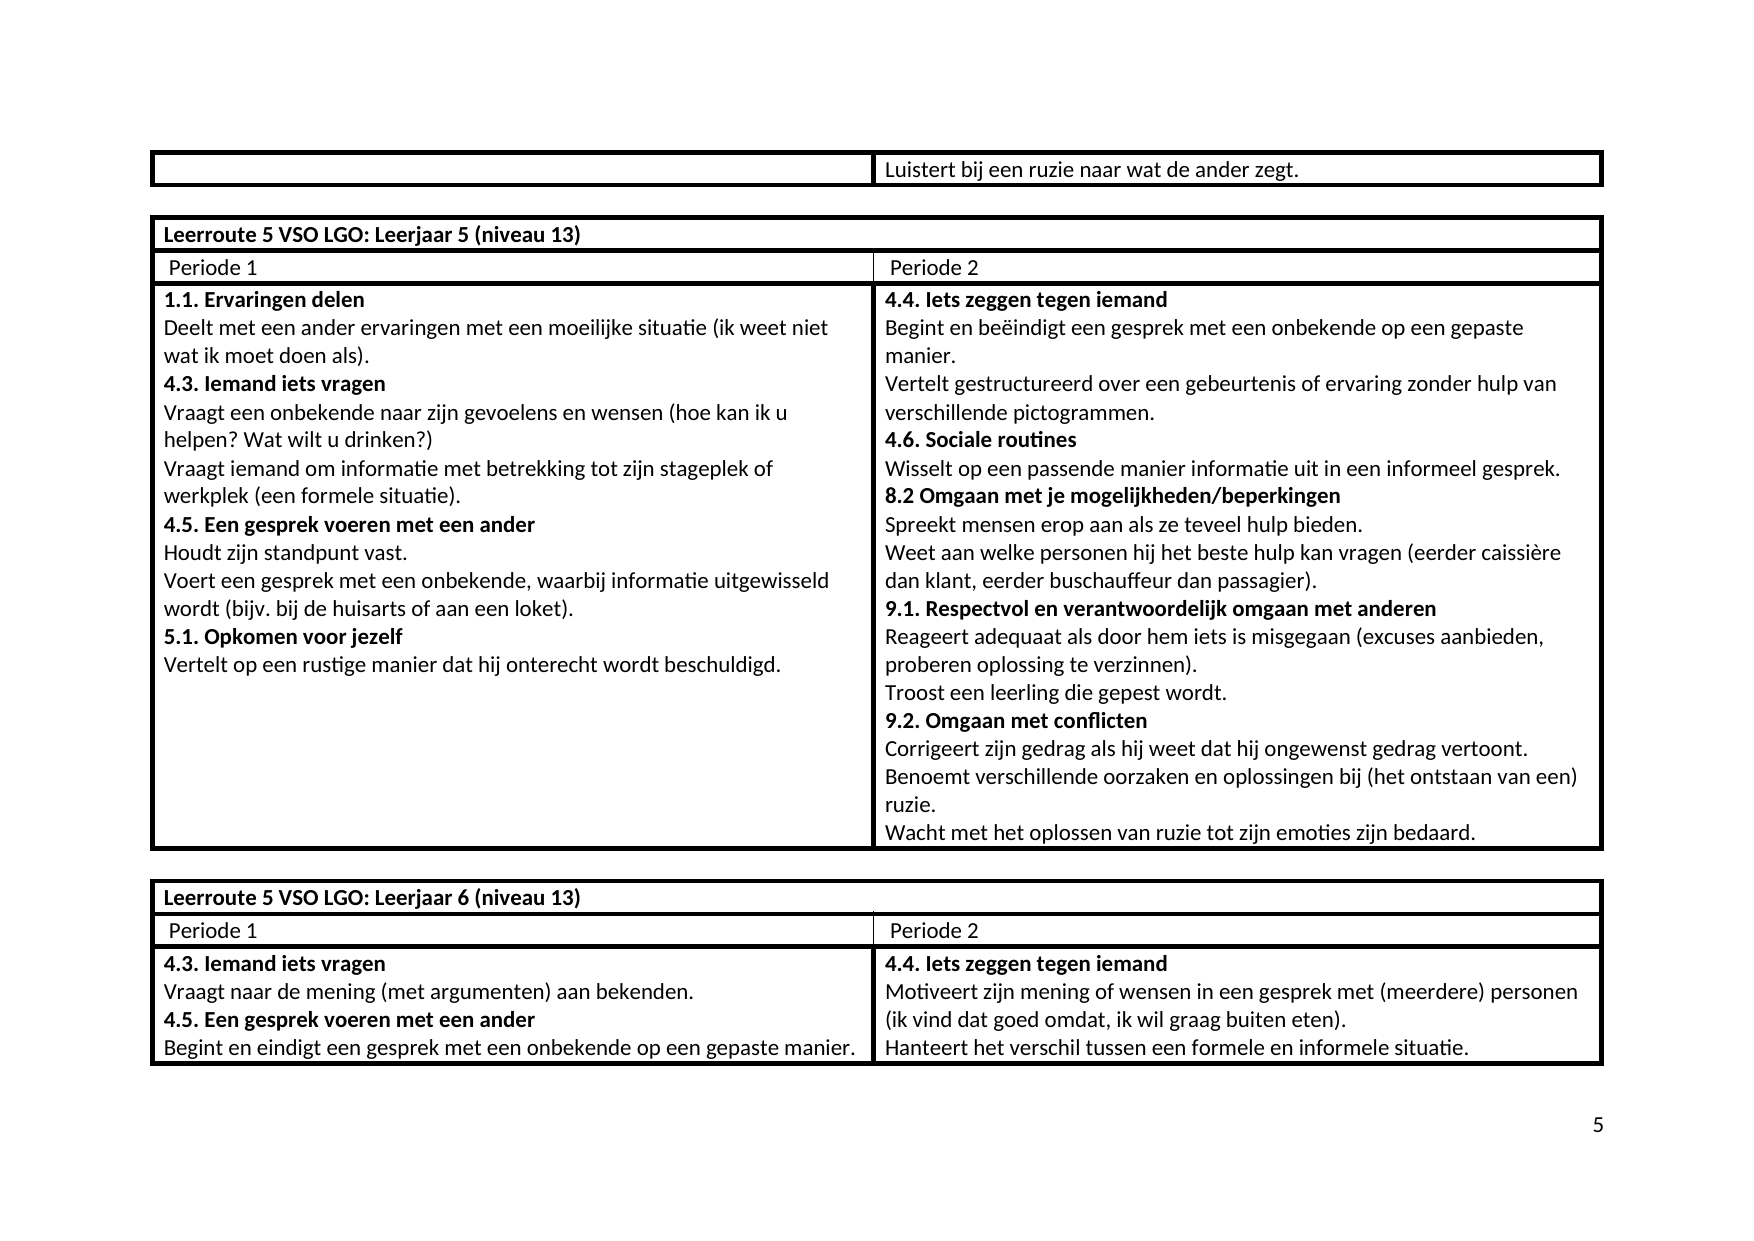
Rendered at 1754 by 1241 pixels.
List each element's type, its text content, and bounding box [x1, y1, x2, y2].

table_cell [155, 949, 871, 1061]
table_cell 4.4. Iets zeggen tegen iemand Begint en beëindigt een gesprek met een onbekende op een gepaste manier. Vertelt gestructureerd over een gebeurtenis of ervaring zonder hulp van verschillende pictogrammen. 4.6. Sociale routines Wisselt op een passende manier informatie uit in een informeel gesprek. 8.2 Omgaan met je mogelijkheden/beperkingen Spreekt mensen erop aan als ze teveel hulp bieden. Weet aan welke personen hij het beste hulp kan vragen (eerder caissière dan klant, eerder buschauffeur dan passagier). 9.1. Respectvol en verantwoordelijk omgaan met anderen Reageert adequaat als door hem iets is misgegaan (excuses aanbieden, proberen oplossing te verzinnen). Troost een leerling die gepest wordt. 9.2. Omgaan met conflicten Corrigeert zijn gedrag als hij weet dat hij ongewenst gedrag vertoont. Benoemt verschillende oorzaken en oplossingen bij (het ontstaan van een) ruzie. Wacht met het oplossen van ruzie tot zijn emoties zijn bedaard. [876, 286, 1599, 846]
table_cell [876, 155, 1599, 183]
table_cell 1.1. Ervaringen delen Deelt met een ander ervaringen met een moeilijke situatie (ik weet niet wat ik moet doen als). 4.3. Iemand iets vragen Vraagt een onbekende naar zijn gevoelens en wensen (hoe kan ik u helpen? Wat wilt u drinken?) Vraagt iemand om informatie met betrekking tot zijn stageplek of werkplek (een formele situatie). 4.5. Een gesprek voeren met een ander Houdt zijn standpunt vast. Voert een gesprek met een onbekende, waarbij informatie uitgewisseld wordt (bijv. bij de huisarts of aan een loket). 5.1. Opkomen voor jezelf Vertelt op een rustige manier dat hij onterecht wordt beschuldigd. [155, 286, 871, 846]
table_header Leerroute 5 VSO LGO: Leerjaar 5 (niveau 13) [155, 220, 1599, 248]
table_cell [155, 155, 871, 183]
table_cell Periode 2 [874, 916, 1599, 944]
table_cell Periode 1 [155, 253, 873, 281]
table_header Leerroute 5 VSO LGO: Leerjaar 6 (niveau 13) [155, 883, 1599, 911]
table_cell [876, 949, 1599, 1061]
table_cell Periode 2 [874, 253, 1599, 281]
table_cell Periode 1 [155, 916, 873, 944]
